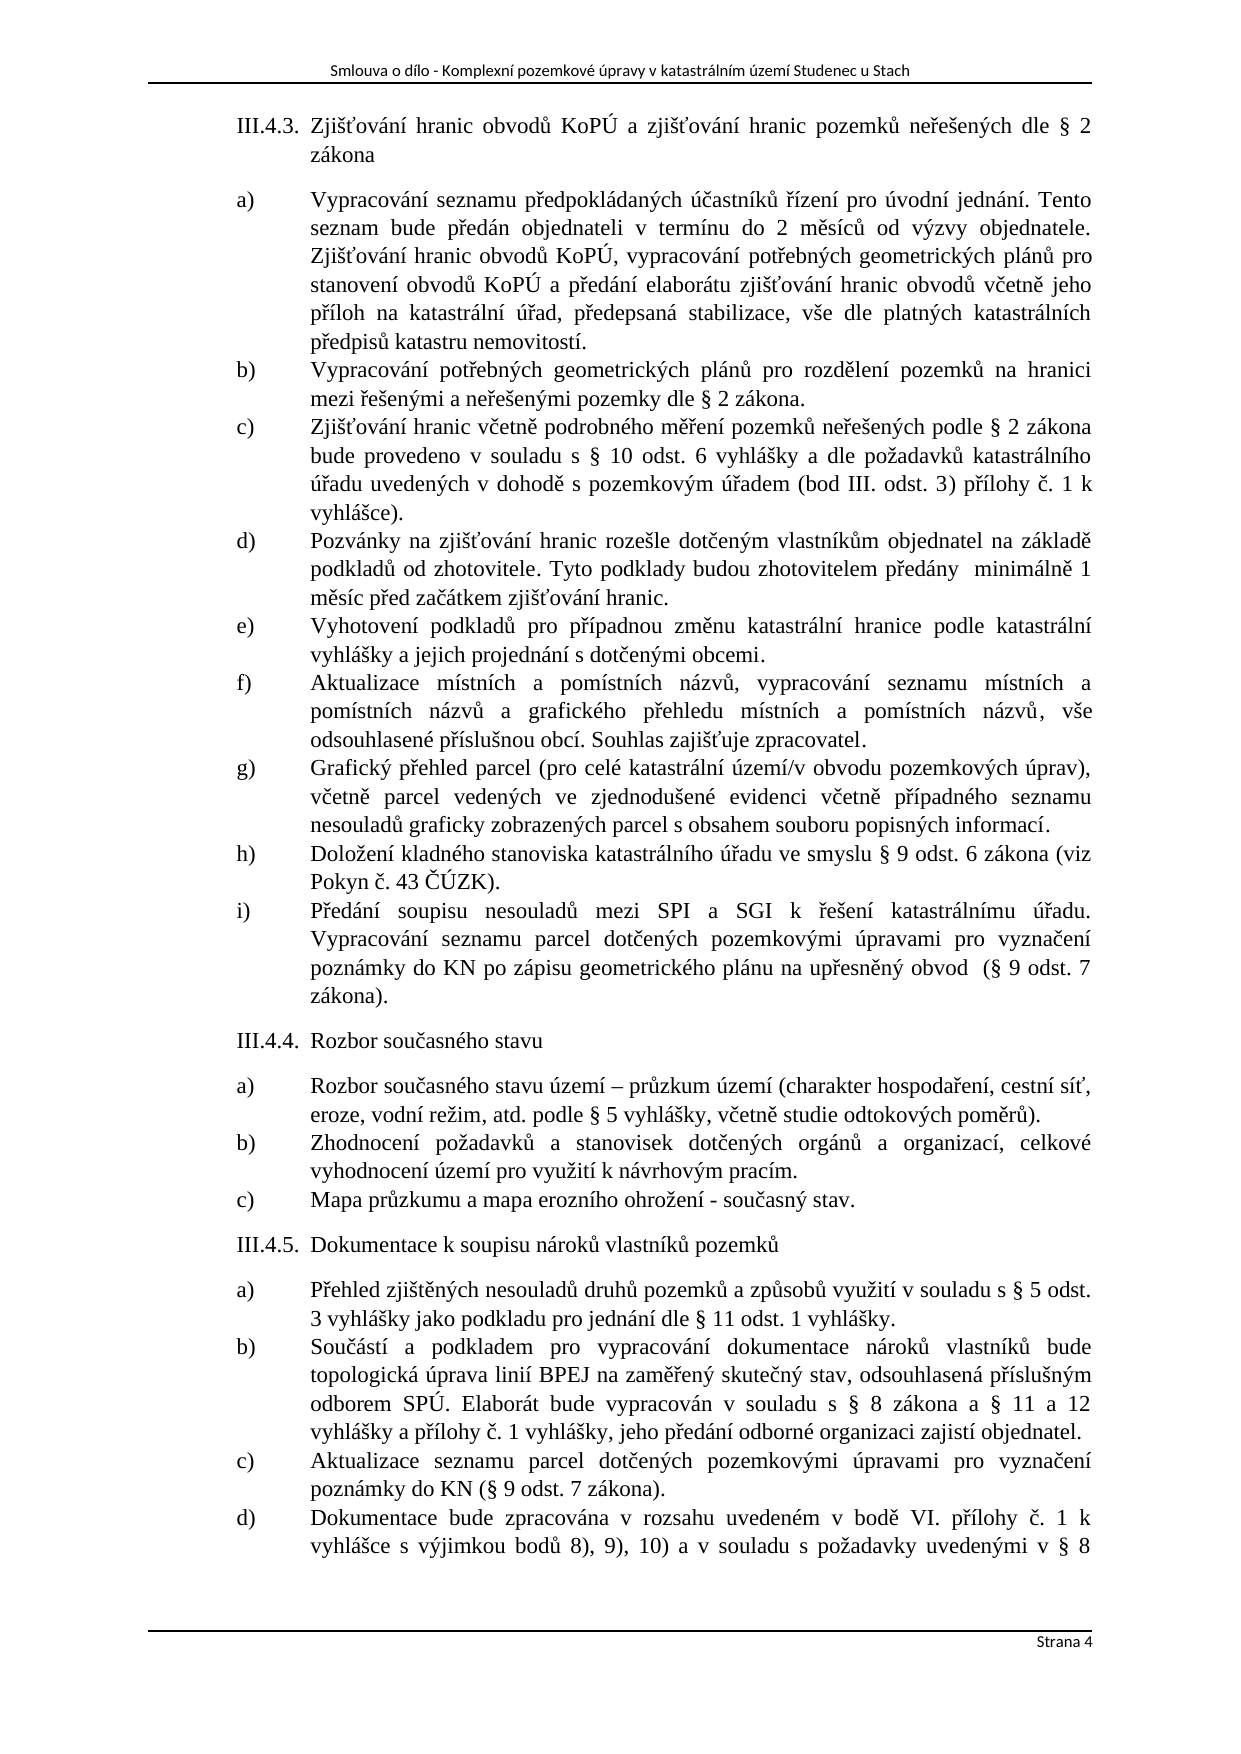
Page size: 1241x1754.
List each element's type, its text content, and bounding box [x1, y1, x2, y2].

text Součástí a podkladem pro vypracování dokumentace nároků vlastníků bude topologická úprava linií BPEJ na zaměřený skutečný stav, odsouhlasená příslušným odborem SPÚ. Elaborát bude vypracován v souladu s § 8 zákona a § 11 a 12 vyhlášky a přílohy č. 1 vyhlášky, jeho předání odborné organizaci zajistí objednatel. [236, 1333, 1092, 1445]
text Předání soupisu nesouladů mezi SPI a SGI k řešení katastrálnímu úřadu. Vypracování seznamu parcel dotčených pozemkovými úpravami pro vyznačení poznámky do KN po zápisu geometrického plánu na upřesněný obvod (§ 9 odst. 7 zákona). [236, 897, 1092, 1008]
text Grafický přehled parcel (pro celé katastrální území/v obvodu pozemkových úprav), včetně parcel vedených ve zjednodušené evidenci včetně případného seznamu nesouladů graficky zobrazených parcel s obsahem souboru popisných informací. [236, 754, 1092, 838]
text Pozvánky na zjišťování hranic rozešle dotčeným vlastníkům objednatel na základě podkladů od zhotovitele. Tyto podklady budou zhotovitelem předány minimálně 1 měsíc před začátkem zjišťování hranic. [236, 527, 1092, 610]
text Doložení kladného stanoviska katastrálního úřadu ve smyslu § 9 odst. 6 zákona (viz Pokyn č. 43 ČÚZK). [236, 840, 1092, 894]
text Zjišťování hranic včetně podrobného měření pozemků neřešených podle § 2 zákona bude provedeno v souladu s § 10 odst. 6 vyhlášky a dle požadavků katastrálního úřadu uvedených v dohodě s pozemkovým úřadem (bod III. odst. 3) přílohy č. 1 k vyhlášce). [236, 413, 1092, 525]
text Rozbor současného stavu území – průzkum území (charakter hospodaření, cestní síť, eroze, vodní režim, atd. podle § 5 vyhlášky, včetně studie odtokových poměrů). [236, 1072, 1092, 1127]
text Vypracování potřebných geometrických plánů pro rozdělení pozemků na hranici mezi řešenými a neřešenými pozemky dle § 2 zákona. [236, 356, 1092, 411]
text Aktualizace seznamu parcel dotčených pozemkovými úpravami pro vyznačení poznámky do KN (§ 9 odst. 7 zákona). [236, 1447, 1092, 1502]
text Přehled zjištěných nesouladů druhů pozemků a způsobů využití v souladu s § 5 odst. 3 vyhlášky jako podkladu pro jednání dle § 11 odst. 1 vyhlášky. [236, 1276, 1092, 1331]
text Vypracování seznamu předpokládaných účastníků řízení pro úvodní jednání. Tento seznam bude předán objednateli v termínu do 2 měsíců od výzvy objednatele. Zjišťování hranic obvodů KoPÚ, vypracování potřebných geometrických plánů pro stanovení obvodů KoPÚ a předání elaborátu zjišťování hranic obvodů včetně jeho příloh na katastrální úřad, předepsaná stabilizace, vše dle platných katastrálních předpisů katastru nemovitostí. [236, 186, 1092, 354]
text Mapa průzkumu a mapa erozního ohrožení - současný stav. [236, 1186, 1092, 1212]
text Zjišťování hranic obvodů KoPÚ a zjišťování hranic pozemků neřešených dle § 2 zákona [236, 112, 1092, 167]
text Dokumentace k soupisu nároků vlastníků pozemků [236, 1231, 1092, 1257]
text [236, 1504, 1092, 1558]
text Rozbor současného stavu [236, 1027, 1092, 1053]
text Vyhotovení podkladů pro případnou změnu katastrální hranice podle katastrální vyhlášky a jejich projednání s dotčenými obcemi. [236, 612, 1092, 667]
text Zhodnocení požadavků a stanovisek dotčených orgánů a organizací, celkové vyhodnocení území pro využití k návrhovým pracím. [236, 1129, 1092, 1184]
text Aktualizace místních a pomístních názvů, vypracování seznamu místních a pomístních názvů a grafického přehledu místních a pomístních názvů, vše odsouhlasené příslušnou obcí. Souhlas zajišťuje zpracovatel. [236, 669, 1092, 752]
